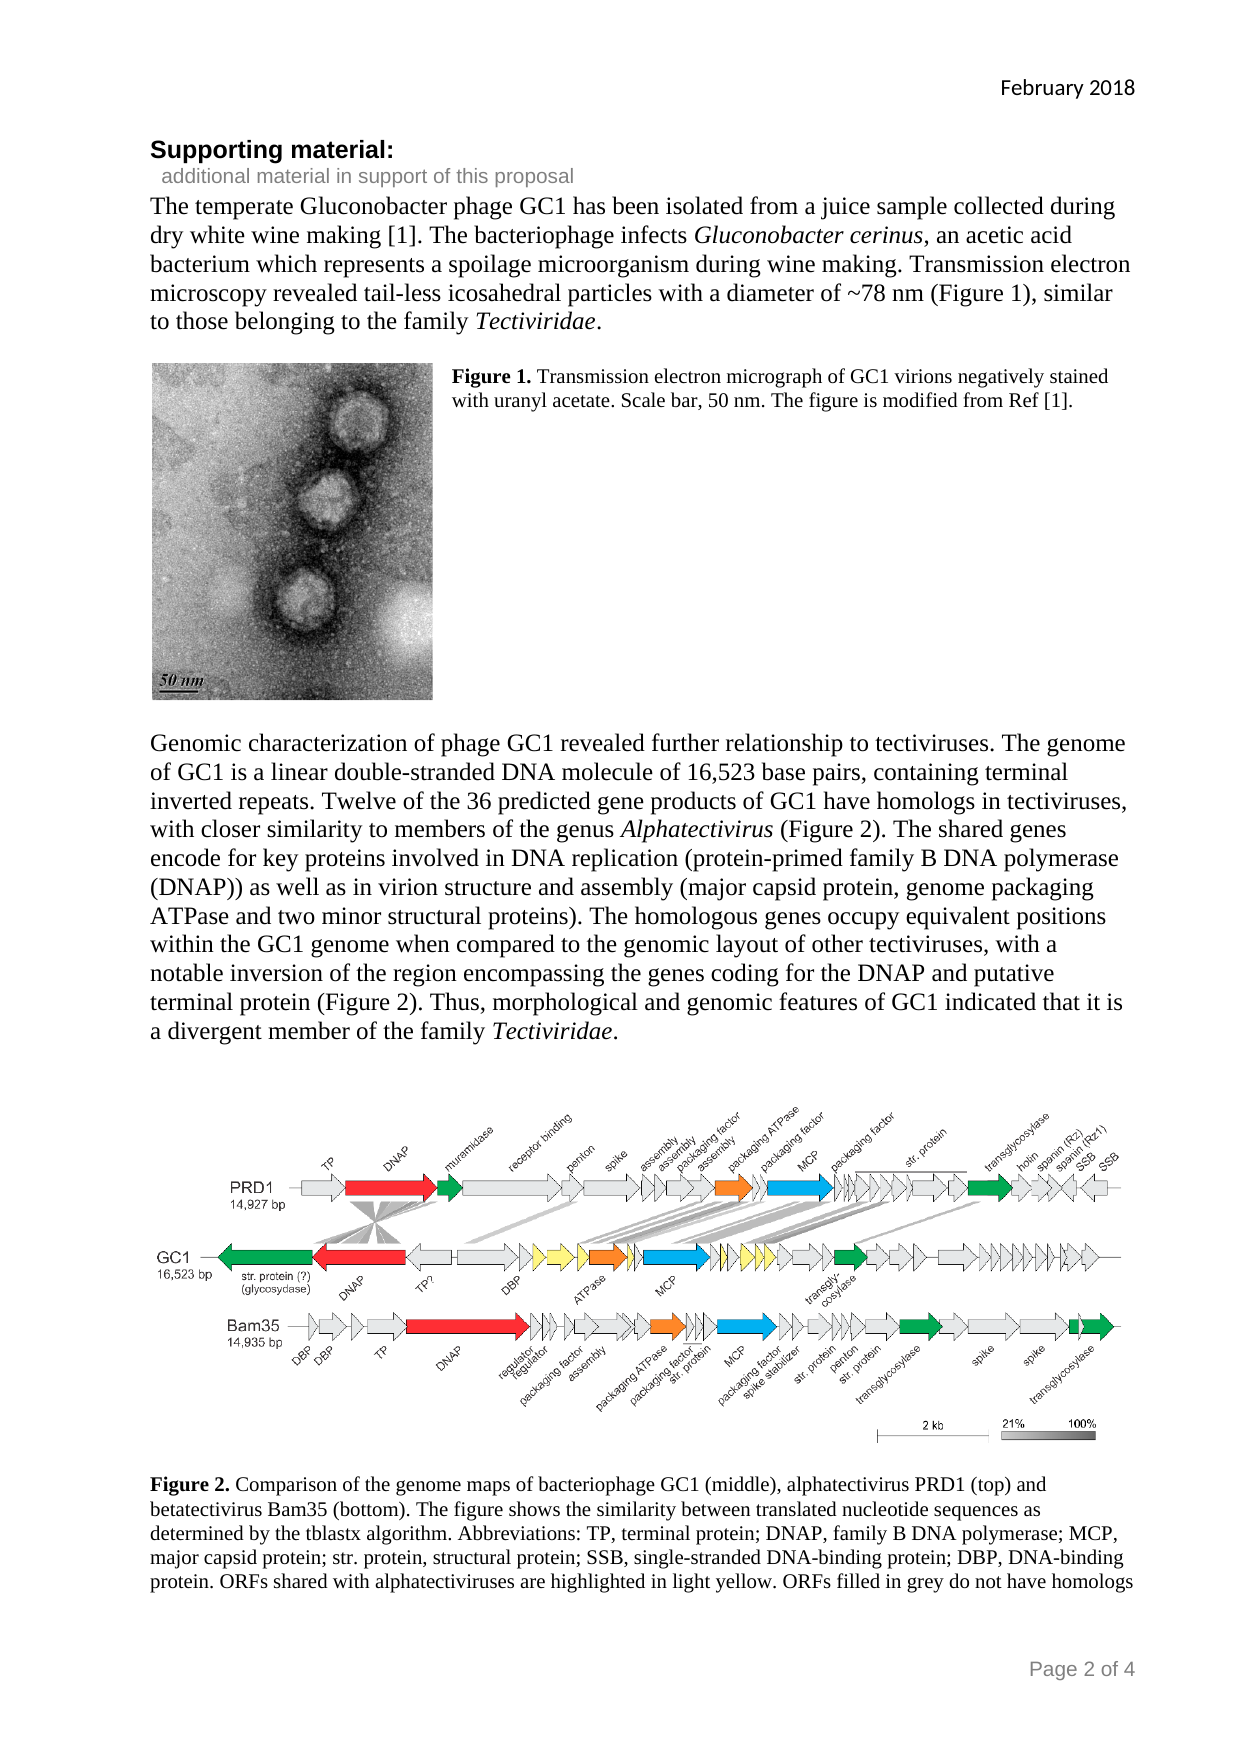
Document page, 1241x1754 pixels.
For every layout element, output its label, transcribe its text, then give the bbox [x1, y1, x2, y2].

text The temperate Gluconobacter phage GC1 has been isolated from a juice sample collected during dry white wine making [1]. The bacteriophage infects Gluconobacter cerinus, an acetic acid bacterium which represents a spoilage microorganism during wine making. Transmission electron microscopy revealed tail-less icosahedral particles with a diameter of ~78 nm (Figure 1), similar to those belonging to the family Tectiviridae. [150, 191, 1135, 335]
text Supporting material: [150, 135, 1135, 164]
table_header additional material in support of this proposal [150, 164, 1111, 191]
picture [150, 1102, 1132, 1449]
text Genomic characterization of phage GC1 revealed further relationship to tectiviruses. The genome of GC1 is a linear double-stranded DNA molecule of 16,523 base pairs, containing terminal inverted repeats. Twelve of the 36 predicted gene products of GC1 have homologs in tectiviruses, with closer similarity to members of the genus Alphatectivirus (Figure 2). The shared genes encode for key proteins involved in DNA replication (protein-primed family B DNA polymerase (DNAP)) as well as in virion structure and assembly (major capsid protein, genome packaging ATPase and two minor structural proteins). The homologous genes occupy equivalent positions within the GC1 genome when compared to the genomic layout of other tectiviruses, with a notable inversion of the region encompassing the genes coding for the DNAP and putative terminal protein (Figure 2). Thus, morphological and genomic features of GC1 indicated that it is a divergent member of the family Tectiviridae. [150, 728, 1135, 1044]
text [150, 1472, 1135, 1593]
text Figure 1. Transmission electron micrograph of GC1 virions negatively stained with uranyl acetate. Scale bar, 50 nm. The figure is modified from Ref [1]. [433, 364, 1135, 412]
picture [150, 363, 433, 701]
